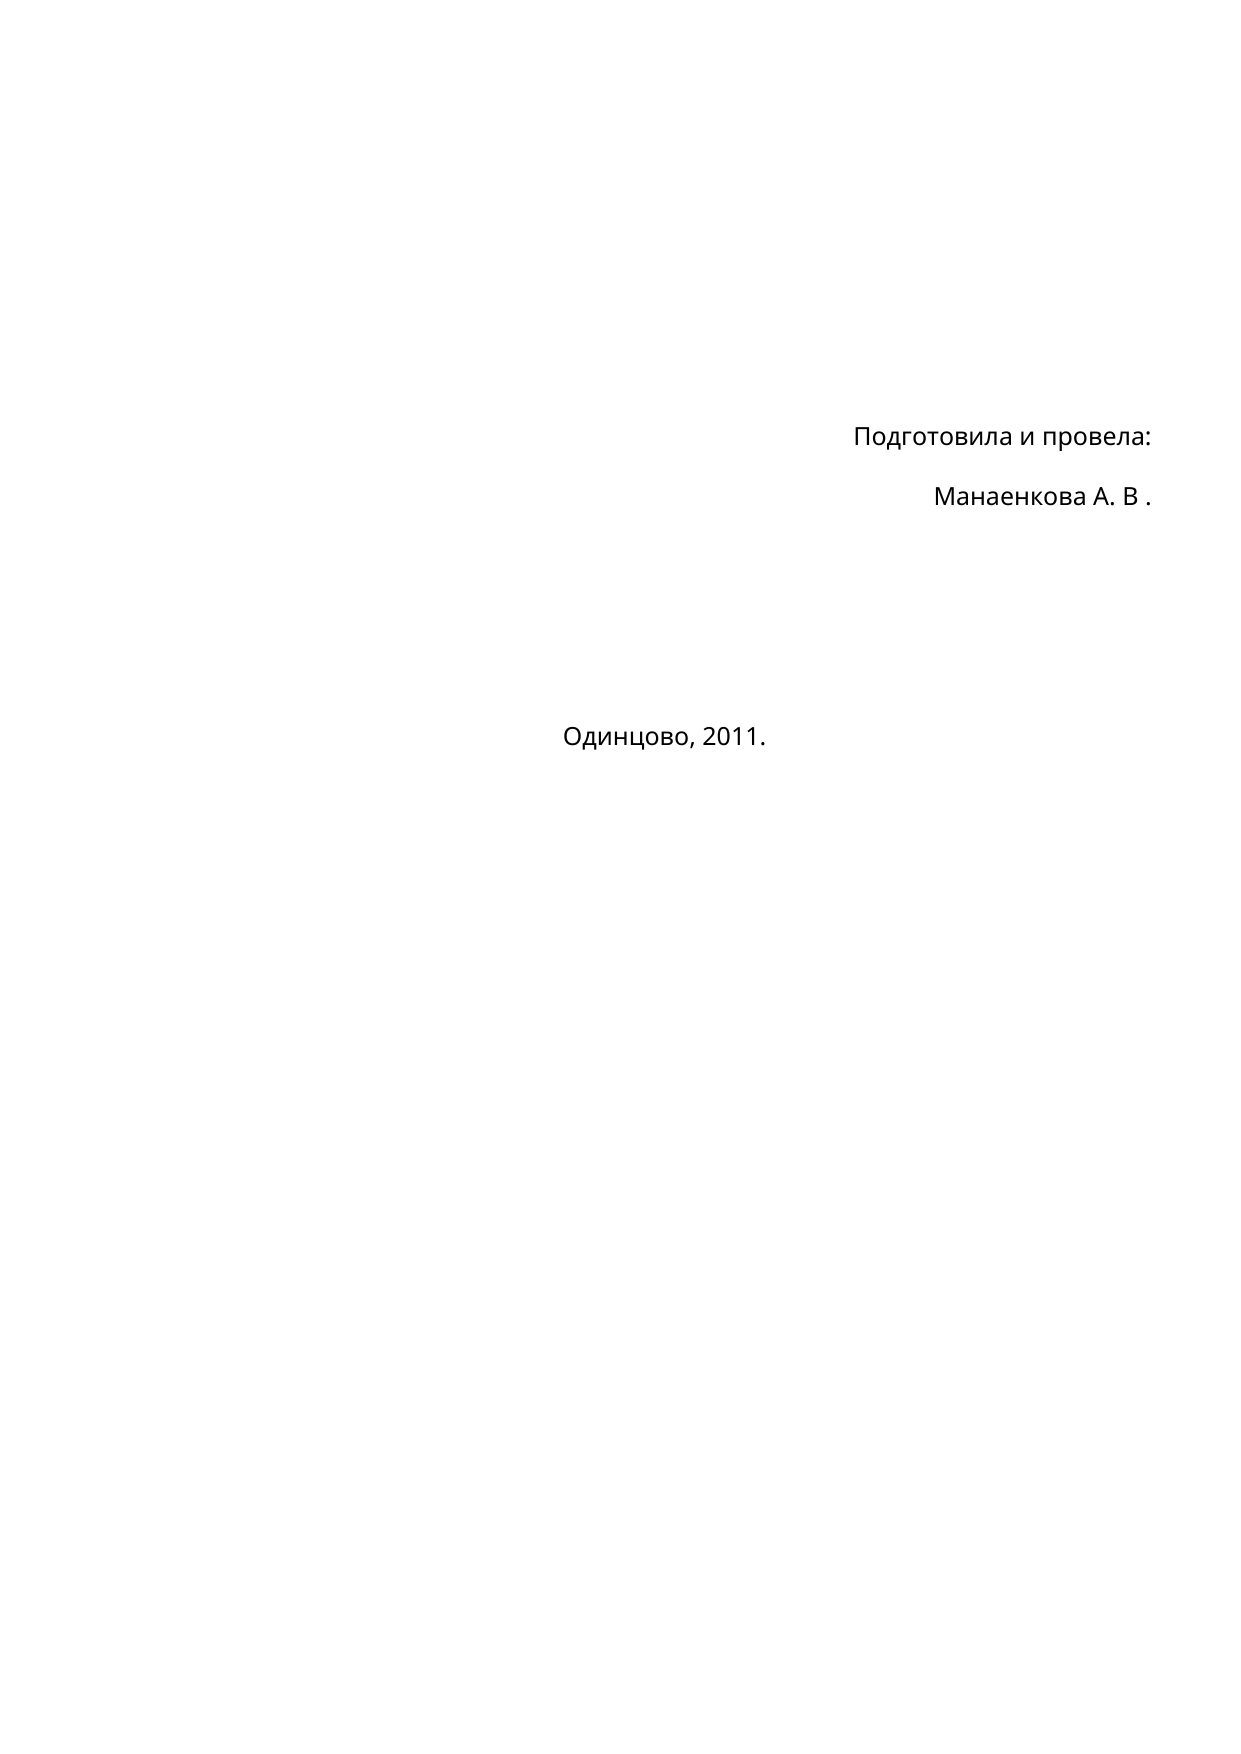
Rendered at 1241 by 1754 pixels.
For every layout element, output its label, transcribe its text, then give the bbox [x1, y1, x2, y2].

text Манаенкова А. В . [177, 478, 1152, 512]
text Одинцово, 2011. [177, 718, 1152, 752]
text Подготовила и провела: [177, 418, 1152, 452]
